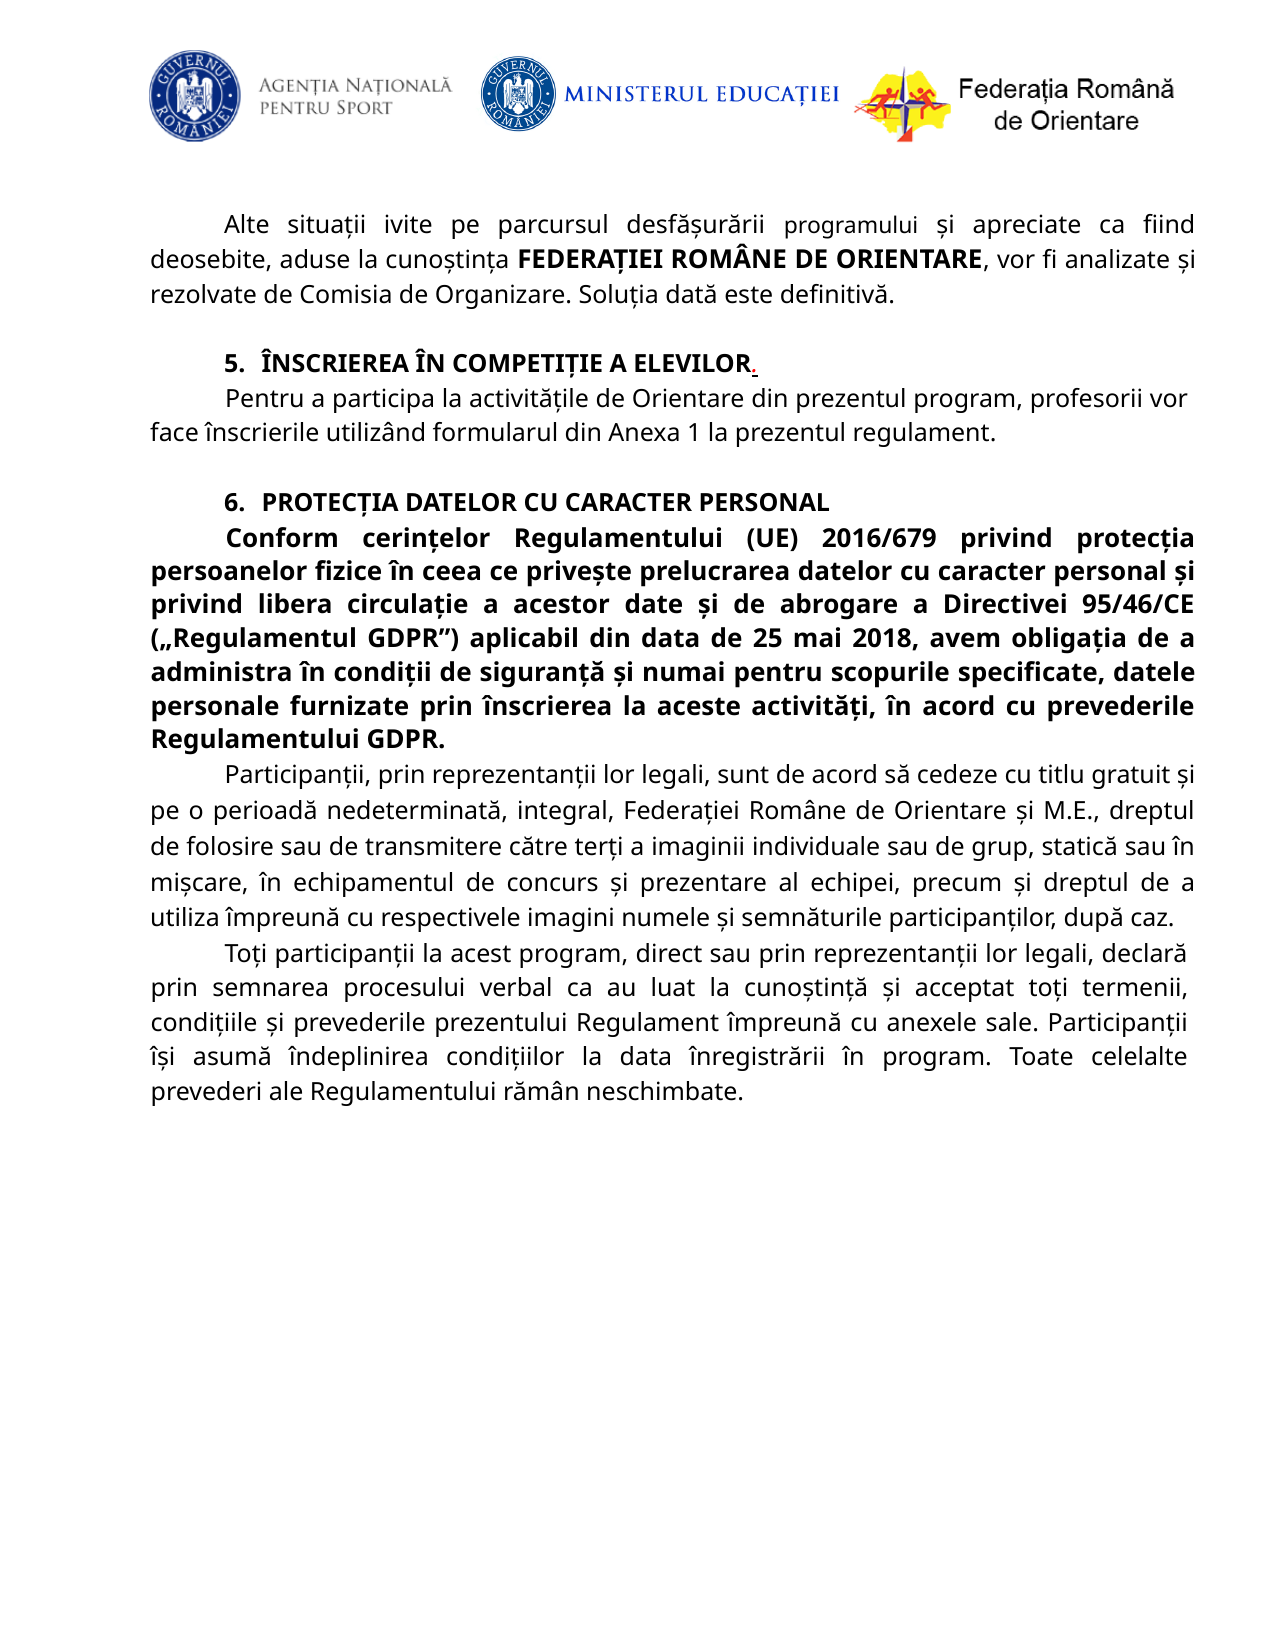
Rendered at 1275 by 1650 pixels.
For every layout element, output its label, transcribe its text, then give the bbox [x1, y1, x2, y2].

text Participanții, prin reprezentanții lor legali, sunt de acord să cedeze cu titlu gratuit și pe o perioadă nedeterminată, integral, Federației Române de Orientare și M.E., dreptul de folosire sau de transmitere către terți a imaginii individuale sau de grup, statică sau în mișcare, în echipamentul de concurs și prezentare al echipei, precum și dreptul de a utiliza împreună cu respectivele imagini numele și semnăturile participanților, după caz. [150, 757, 1196, 934]
list ÎNSCRIEREA ÎN COMPETIȚIE A ELEVILOR. [224, 346, 1189, 380]
list PROTECȚIA DATELOR CU CARACTER PERSONAL [224, 485, 1189, 519]
text Toți participanții la acest program, direct sau prin reprezentanții lor legali, declară prin semnarea procesului verbal ca au luat la cunoștință și acceptat toți termenii, condițiile și prevederile prezentului Regulament împreună cu anexele sale. Participanții își asumă îndeplinirea condițiilor la data înregistrării în program. Toate celelalte prevederi ale Regulamentului rămân neschimbate. [150, 936, 1189, 1107]
text Conform cerințelor Regulamentului (UE) 2016/679 privind protecția persoanelor fizice în ceea ce privește prelucrarea datelor cu caracter personal și privind libera circulație a acestor date și de abrogare a Directivei 95/46/CE („Regulamentul GDPR”) aplicabil din data de 25 mai 2018, avem obligația de a administra în condiții de siguranță și numai pentru scopurile specificate, datele personale furnizate prin înscrierea la aceste activități, în acord cu prevederile Regulamentului GDPR. [150, 520, 1196, 757]
picture [467, 44, 846, 143]
text Pentru a participa la activitățile de Orientare din prezentul program, profesorii vor face înscrierile utilizând formularul din Anexa 1 la prezentul regulament. [150, 381, 1189, 449]
text Alte situații ivite pe parcursul desfășurării programului şi apreciate ca fiind deosebite, aduse la cunoștința FEDERAȚIEI ROMÂNE DE ORIENTARE, vor fi analizate şi rezolvate de Comisia de Organizare. Soluția dată este definitivă. [150, 207, 1196, 310]
